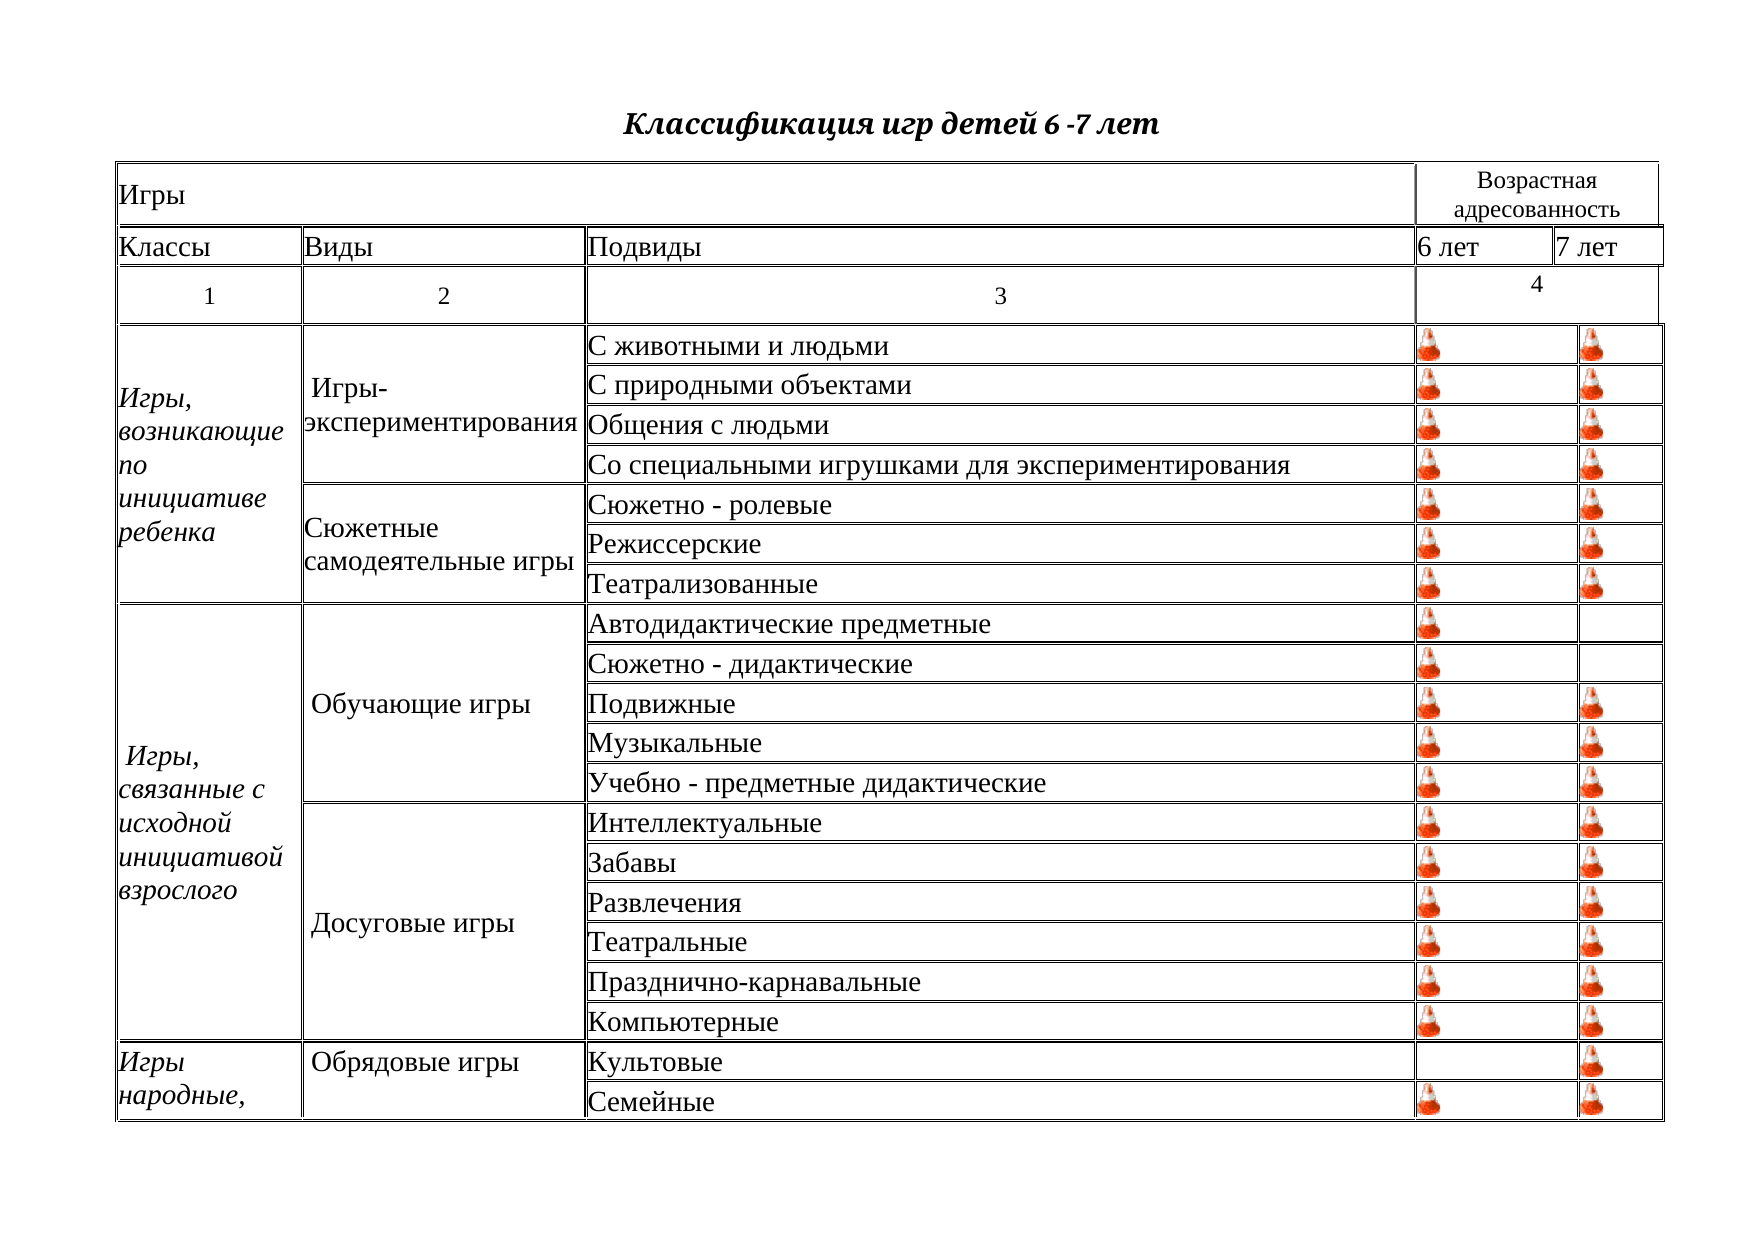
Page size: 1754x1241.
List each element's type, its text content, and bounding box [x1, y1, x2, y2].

table_cell [1417, 883, 1577, 920]
picture [1579, 448, 1603, 480]
table_cell Игры, связанные с исходной инициативой взрослого [118, 602, 301, 1039]
table_header Игры [118, 162, 1415, 224]
table_cell Подвиды [588, 228, 1414, 264]
picture [1579, 766, 1603, 798]
picture [1579, 886, 1603, 918]
table_cell [1417, 923, 1577, 960]
table_cell Сюжетные самодеятельные игры [304, 485, 584, 602]
table_cell Со специальными игрушками для экспериментирования [588, 446, 1414, 482]
table_cell [1580, 645, 1662, 681]
picture [1416, 1005, 1441, 1037]
table_cell [1580, 565, 1662, 602]
table_cell Культовые [588, 1043, 1414, 1079]
picture [1579, 368, 1603, 400]
picture [1416, 766, 1441, 798]
table_cell [1417, 804, 1577, 840]
picture [1416, 925, 1441, 957]
table_cell Автодидактические предметные [588, 605, 1414, 641]
table_cell [1580, 923, 1662, 960]
picture [1579, 567, 1603, 599]
table_cell Театрализованные [588, 565, 1414, 602]
table_cell Развлечения [588, 883, 1414, 920]
table_cell [1580, 366, 1662, 403]
table_cell 6 лет [1417, 228, 1552, 264]
picture [1579, 726, 1603, 758]
picture [1416, 846, 1441, 878]
picture [1416, 488, 1441, 520]
table_cell Сюжетно - дидактические [588, 645, 1414, 681]
table_cell Обучающие игры [304, 605, 584, 801]
table_cell 3 [588, 267, 1414, 323]
picture [1579, 846, 1603, 878]
table_cell [1417, 366, 1577, 403]
table_cell Семейные [586, 1082, 1415, 1119]
table_cell [1580, 684, 1662, 721]
picture [1416, 886, 1441, 918]
table_cell [1417, 764, 1577, 801]
table_cell [1580, 605, 1662, 641]
picture [1416, 408, 1441, 440]
table_cell [1417, 963, 1577, 999]
table_cell [1417, 565, 1577, 602]
table_cell Игры, возникающие по инициативе ребенка [117, 323, 302, 602]
text Классификация игр детей 6 -7 лет [118, 108, 1665, 141]
picture [1579, 1083, 1603, 1115]
table_cell [1417, 446, 1577, 482]
table_cell [1417, 485, 1577, 522]
table_cell [1417, 645, 1577, 681]
picture [1416, 448, 1441, 480]
table_cell [1417, 724, 1577, 761]
picture [1579, 925, 1603, 957]
table_cell Театральные [588, 923, 1414, 960]
table_cell [1417, 605, 1577, 641]
table_cell [1580, 724, 1662, 761]
picture [1579, 1045, 1603, 1077]
table_cell С природными объектами [588, 366, 1414, 403]
picture [1579, 965, 1603, 997]
table_cell Празднично-карнавальные [588, 963, 1414, 999]
picture [1416, 1083, 1441, 1115]
table_cell [1580, 406, 1662, 442]
picture [1416, 687, 1441, 719]
table_cell С животными и людьми [588, 326, 1414, 363]
table_cell 2 [304, 267, 584, 323]
table_cell [1417, 684, 1577, 721]
picture [1416, 607, 1441, 639]
picture [1416, 368, 1441, 400]
table_cell Учебно - предметные дидактические [588, 764, 1414, 801]
table_cell [1580, 326, 1662, 363]
table_cell Подвижные [588, 684, 1414, 721]
table_cell [1417, 525, 1577, 562]
picture [1579, 1005, 1603, 1037]
picture [1579, 488, 1603, 520]
table_cell Общения с людьми [588, 406, 1414, 442]
table_cell Досуговые игры [304, 804, 584, 1039]
table_cell [1580, 844, 1662, 880]
table_cell [1417, 1003, 1577, 1039]
table_cell Игры народные, идущие от исторических традиций этноса [117, 1039, 302, 1119]
table_cell [1580, 1003, 1662, 1039]
table_cell [1580, 804, 1662, 840]
table_cell [1578, 1082, 1662, 1119]
table_cell 7 лет [1555, 228, 1663, 264]
table_cell [1580, 883, 1662, 920]
picture [1579, 687, 1603, 719]
picture [1579, 328, 1603, 361]
table_cell [1580, 963, 1662, 999]
table_cell [1417, 1043, 1577, 1079]
table_cell Музыкальные [588, 724, 1414, 761]
table_cell Режиссерские [588, 525, 1414, 562]
table_cell 4 [1417, 267, 1658, 323]
table_cell Игры-экспериментирования [304, 326, 584, 482]
table_cell [1580, 446, 1662, 482]
table_cell [1417, 844, 1577, 880]
table_cell [1415, 1082, 1578, 1119]
table_cell Виды [304, 228, 584, 264]
table_cell Интеллектуальные [588, 804, 1414, 840]
table_cell Обрядовые игры [302, 1042, 586, 1119]
table_cell [1580, 1043, 1662, 1079]
picture [1416, 965, 1441, 997]
picture [1416, 567, 1441, 599]
table_cell Забавы [588, 844, 1414, 880]
picture [1416, 726, 1441, 758]
table_cell Компьютерные [588, 1003, 1414, 1039]
table_cell [1417, 326, 1577, 363]
picture [1416, 806, 1441, 838]
table_cell 1 [117, 264, 302, 323]
table_cell Сюжетно - ролевые [588, 485, 1414, 522]
picture [1416, 647, 1441, 679]
picture [1579, 408, 1603, 440]
table_cell [1417, 406, 1577, 442]
table_cell [1580, 764, 1662, 801]
table_header Возрастная адресованность [1415, 162, 1658, 224]
table_cell Классы [117, 224, 302, 264]
picture [1416, 527, 1441, 559]
picture [1579, 806, 1603, 838]
table_cell [1580, 525, 1662, 562]
picture [1579, 527, 1603, 559]
table_cell [1580, 485, 1662, 522]
picture [1416, 328, 1441, 361]
